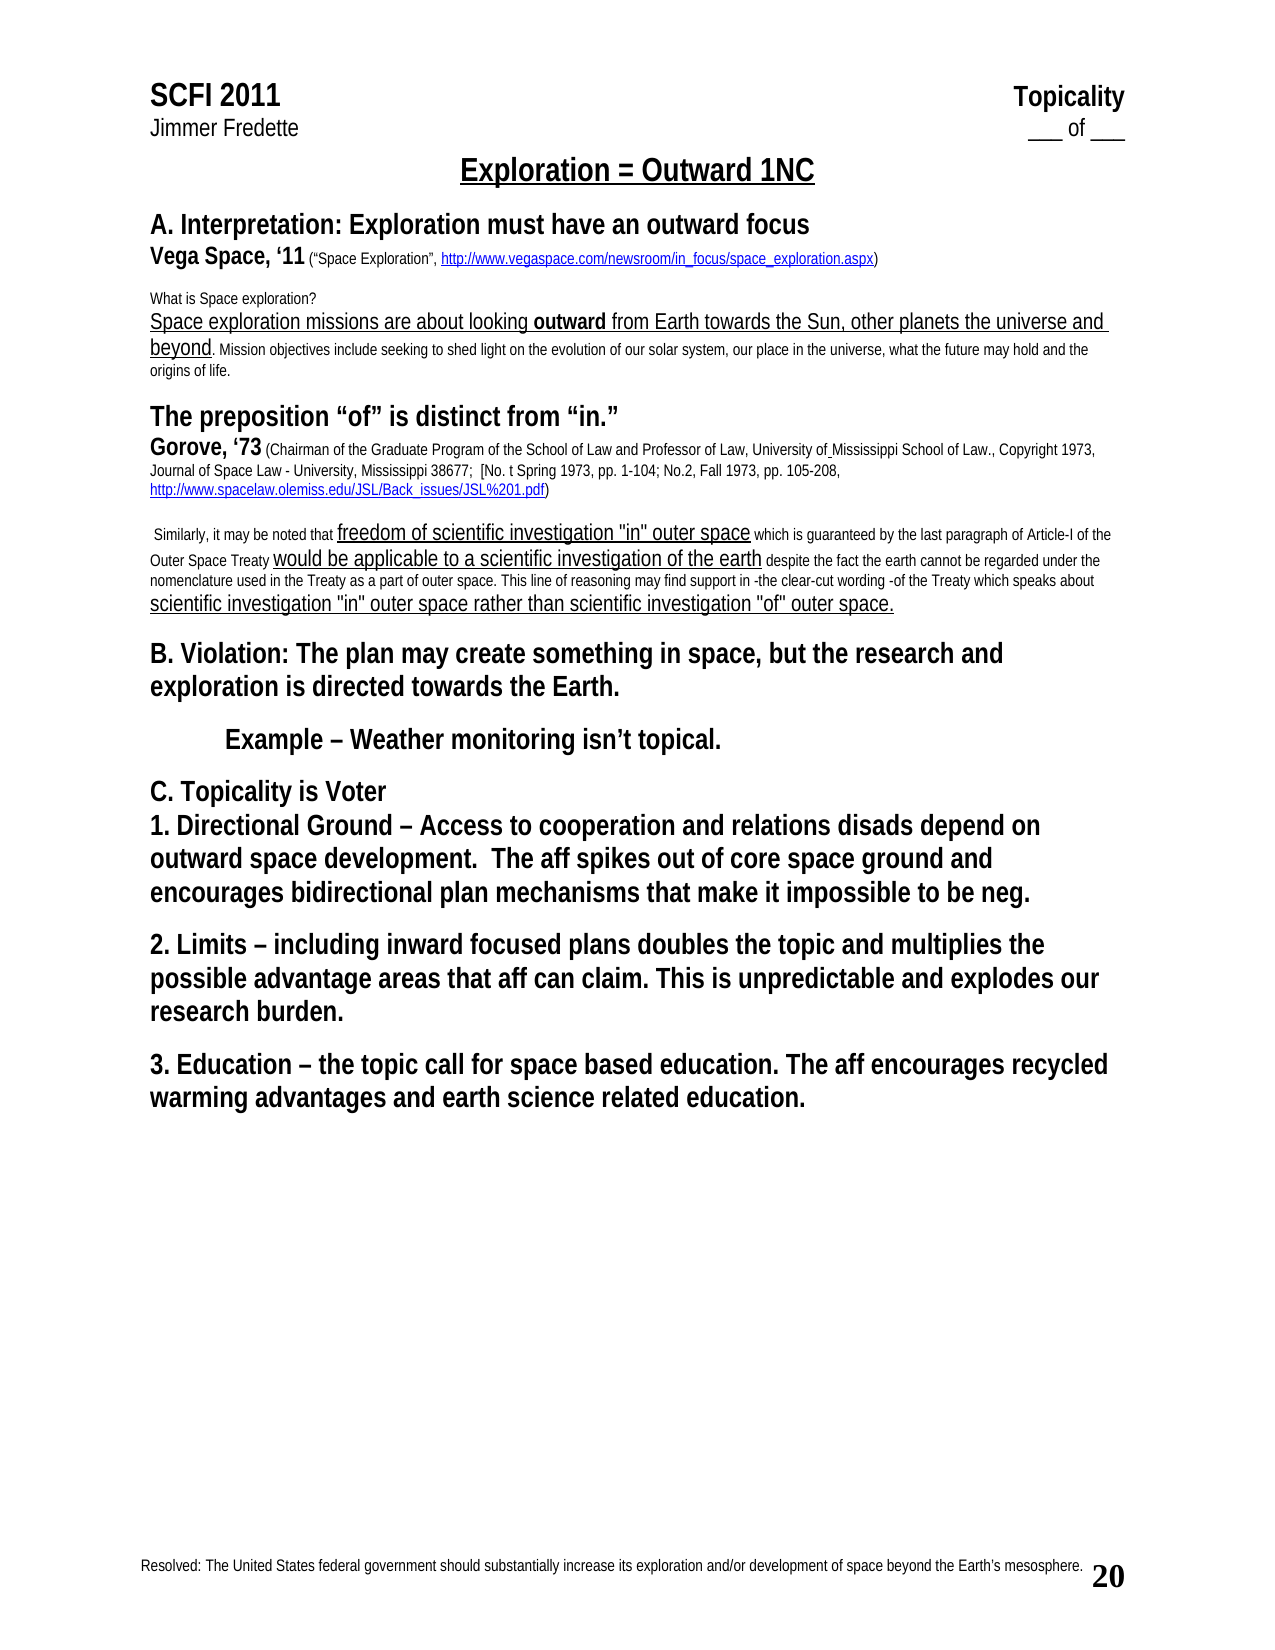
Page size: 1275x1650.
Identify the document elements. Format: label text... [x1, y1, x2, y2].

text Example – Weather monitoring isn’t topical. [150, 722, 1125, 755]
text What is Space exploration? [150, 289, 1125, 308]
text 3. Education – the topic call for space based education. The aff encourages recycled warming advantages and earth science related education. [150, 1047, 1125, 1114]
text Vega Space, ‘11 (“Space Exploration”, http://www.vegaspace.com/newsroom/in_focus/space_exploration.aspx) [150, 241, 1125, 269]
text 2. Limits – including inward focused plans doubles the topic and multiplies the possible advantage areas that aff can claim. This is unpredictable and explodes our research burden. [150, 927, 1125, 1028]
text Similarly, it may be noted that freedom of scientific investigation "in" outer space which is guaranteed by the last paragraph of Article-I of the Outer Space Treaty would be applicable to a scientific investigation of the earth despite the fact the earth cannot be regarded under the nomenclature used in the Treaty as a part of outer space. This line of reasoning may find support in -the clear-cut wording -of the Treaty which speaks about scientific investigation "in" outer space rather than scientific investigation "of" outer space. [150, 518, 1125, 617]
text Exploration = Outward 1NC [150, 150, 1125, 188]
text C. Topicality is Voter [150, 774, 1125, 808]
text Space exploration missions are about looking outward from Earth towards the Sun, other planets the universe and beyond. Mission objectives include seeking to shed light on the evolution of our solar system, our place in the universe, what the future may hold and the origins of life. [150, 308, 1125, 380]
text Gorove, ‘73 (Chairman of the Graduate Program of the School of Law and Professor of Law, University of Mississippi School of Law., Copyright 1973, Journal of Space Law - University, Mississippi 38677; [No. t Spring 1973, pp. 1-104; No.2, Fall 1973, pp. 105-208, http://www.spacelaw.olemiss.edu/JSL/Back_issues/JSL%201.pdf) [150, 432, 1125, 499]
text The preposition “of” is distinct from “in.” [150, 399, 1125, 432]
text A. Interpretation: Exploration must have an outward focus [150, 207, 1125, 241]
text B. Violation: The plan may create something in space, but the research and exploration is directed towards the Earth. [150, 636, 1125, 703]
text 1. Directional Ground – Access to cooperation and relations disads depend on outward space development. The aff spikes out of core space ground and encourages bidirectional plan mechanisms that make it impossible to be neg. [150, 808, 1125, 908]
